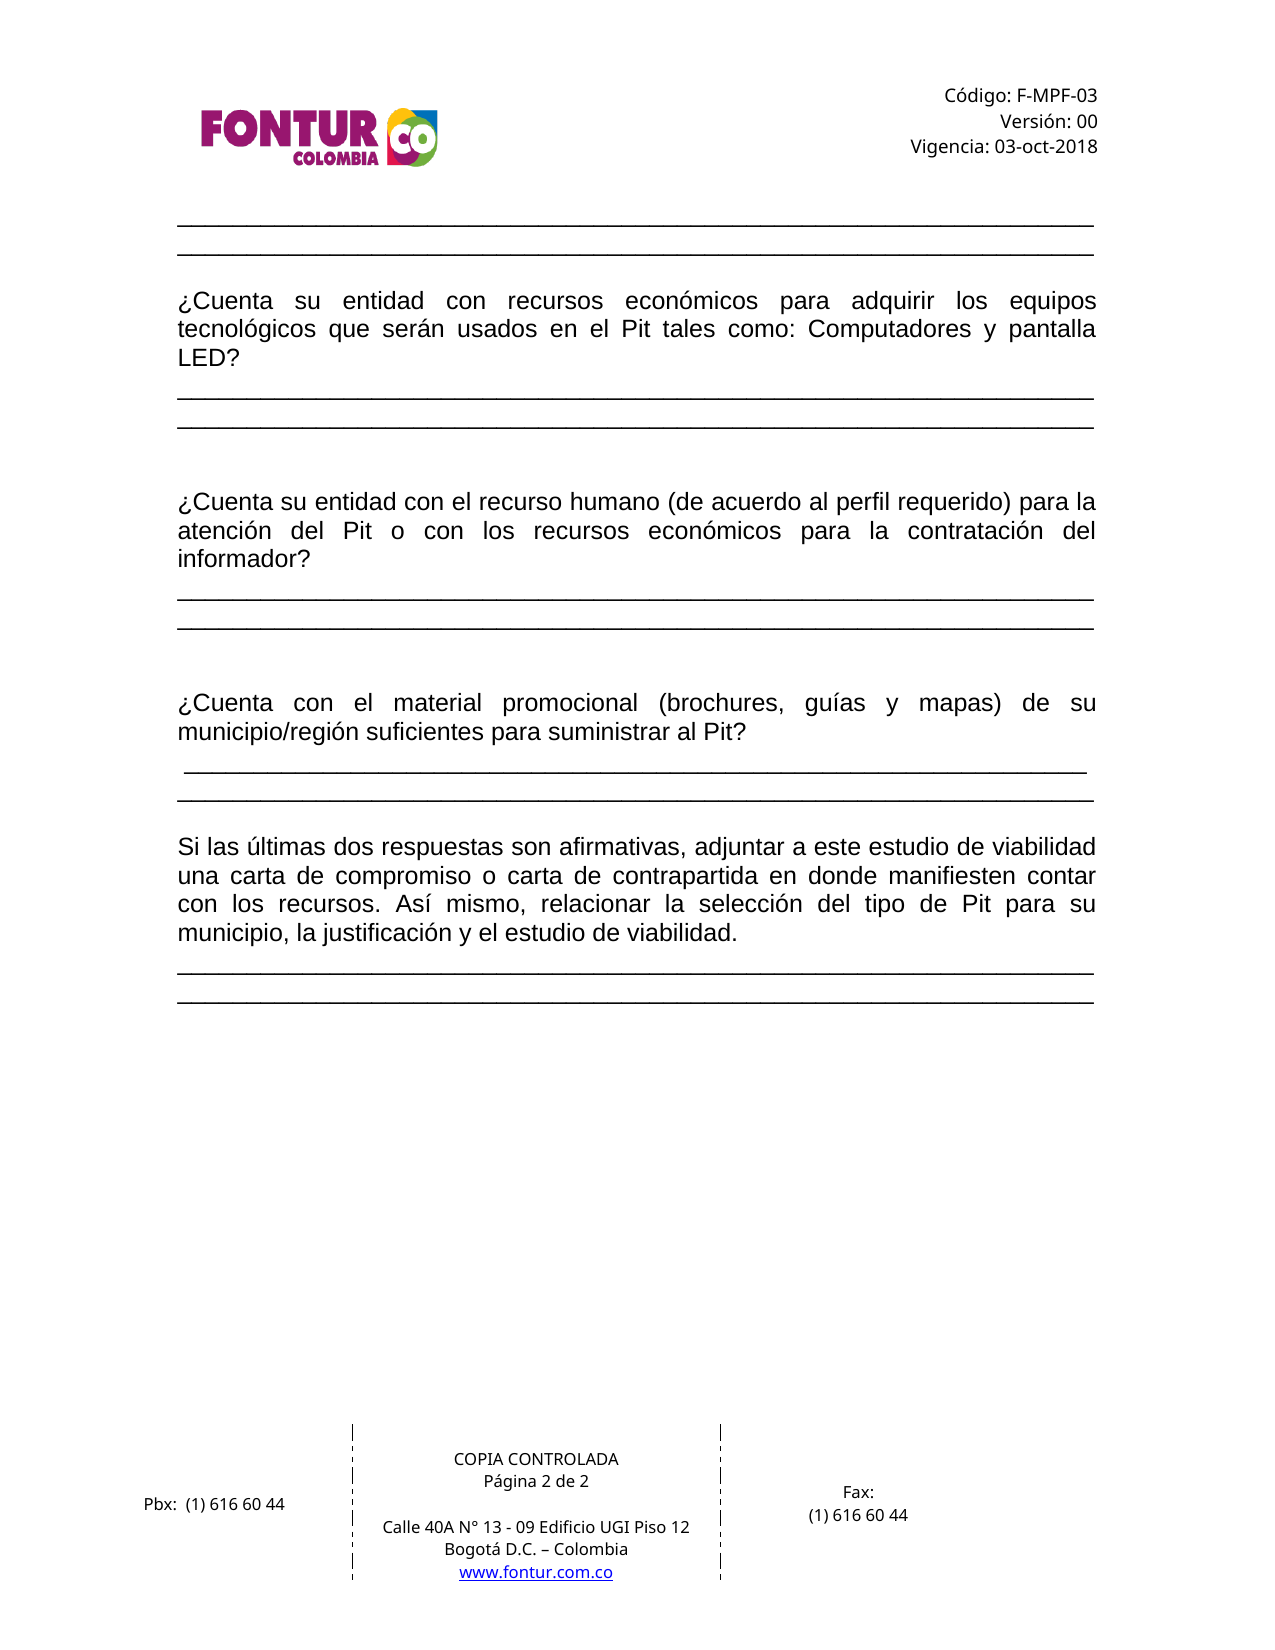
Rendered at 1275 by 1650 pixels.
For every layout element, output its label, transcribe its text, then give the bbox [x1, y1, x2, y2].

text ¿Cuenta su entidad con el recurso humano (de acuerdo al perfil requerido) para la atención del Pit o con los recursos económicos para la contratación del informador? [177, 487, 1098, 573]
text ____________________________________________________________________________________________________________________________________ [177, 372, 1098, 429]
text ¿Cuenta con el material promocional (brochures, guías y mapas) de su municipio/región suficientes para suministrar al Pit? [177, 688, 1098, 746]
text Si las últimas dos respuestas son afirmativas, adjuntar a este estudio de viabilidad una carta de compromiso o carta de contrapartida en donde manifiesten contar con los recursos. Así mismo, relacionar la selección del tipo de Pit para su municipio, la justificación y el estudio de viabilidad. [177, 832, 1098, 947]
text ____________________________________________________________________________________________________________________________________ [177, 947, 1098, 1004]
text ___________________________________________________________________________________________________________________________________ [177, 746, 1098, 803]
text ¿Cuenta su entidad con recursos económicos para adquirir los equipos tecnológicos que serán usados en el Pit tales como: Computadores y pantalla LED? [177, 286, 1098, 372]
text ____________________________________________________________________________________________________________________________________ [177, 573, 1098, 631]
picture [199, 105, 439, 168]
text ____________________________________________________________________________________________________________________________________ [177, 199, 1098, 257]
